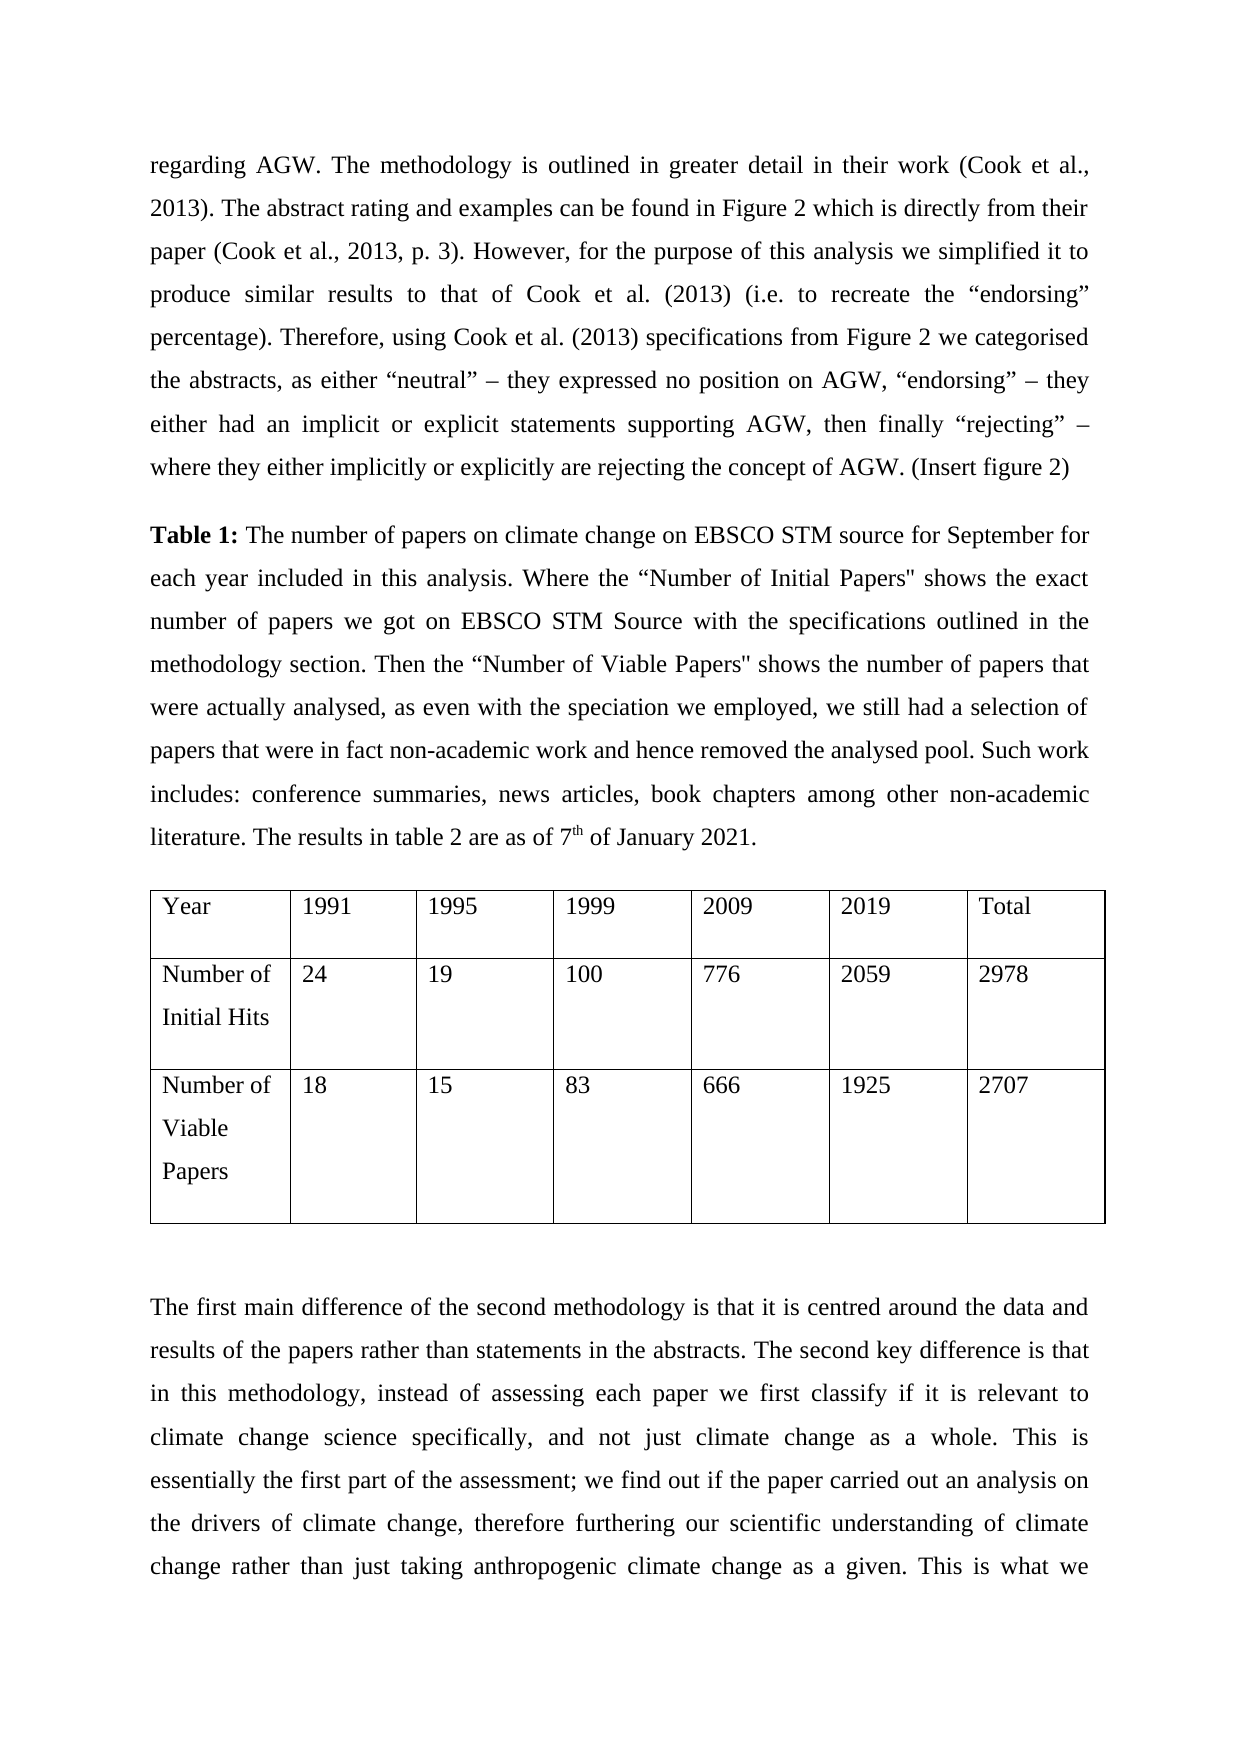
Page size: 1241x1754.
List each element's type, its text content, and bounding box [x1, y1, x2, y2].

table_header 2019 [830, 891, 967, 958]
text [150, 1292, 1090, 1580]
table_cell 24 [291, 959, 416, 1069]
table_cell 18 [291, 1070, 416, 1223]
table_cell Number of Initial Hits [151, 959, 290, 1069]
table_cell 100 [554, 959, 691, 1069]
table_cell 2059 [830, 959, 967, 1069]
table_header 1999 [554, 891, 691, 958]
table_cell 2707 [968, 1070, 1104, 1223]
table_cell 19 [417, 959, 553, 1069]
table_header 2009 [692, 891, 829, 958]
table_cell 2978 [968, 959, 1104, 1069]
table_cell 666 [692, 1070, 829, 1223]
table_cell Number of Viable Papers [151, 1070, 290, 1223]
table_cell 15 [417, 1070, 553, 1223]
table_header 1995 [417, 891, 553, 958]
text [150, 150, 1090, 481]
table_header 1991 [291, 891, 416, 958]
text Table 1: The number of papers on climate change on EBSCO STM source for September for each year included in this analysis. Where the “Number of Initial Papers'' shows the exact number of papers we got on EBSCO STM Source with the specifications outlined in the methodology section. Then the “Number of Viable Papers'' shows the number of papers that were actually analysed, as even with the speciation we employed, we still had a selection of papers that were in fact non-academic work and hence removed the analysed pool. Such work includes: conference summaries, news articles, book chapters among other non-academic literature. The results in table 2 are as of 7th of January 2021. [150, 520, 1090, 851]
table_cell 1925 [830, 1070, 967, 1223]
table_header Total [968, 891, 1104, 958]
table_cell 776 [692, 959, 829, 1069]
table_header Year [151, 891, 290, 958]
table_cell 83 [554, 1070, 691, 1223]
